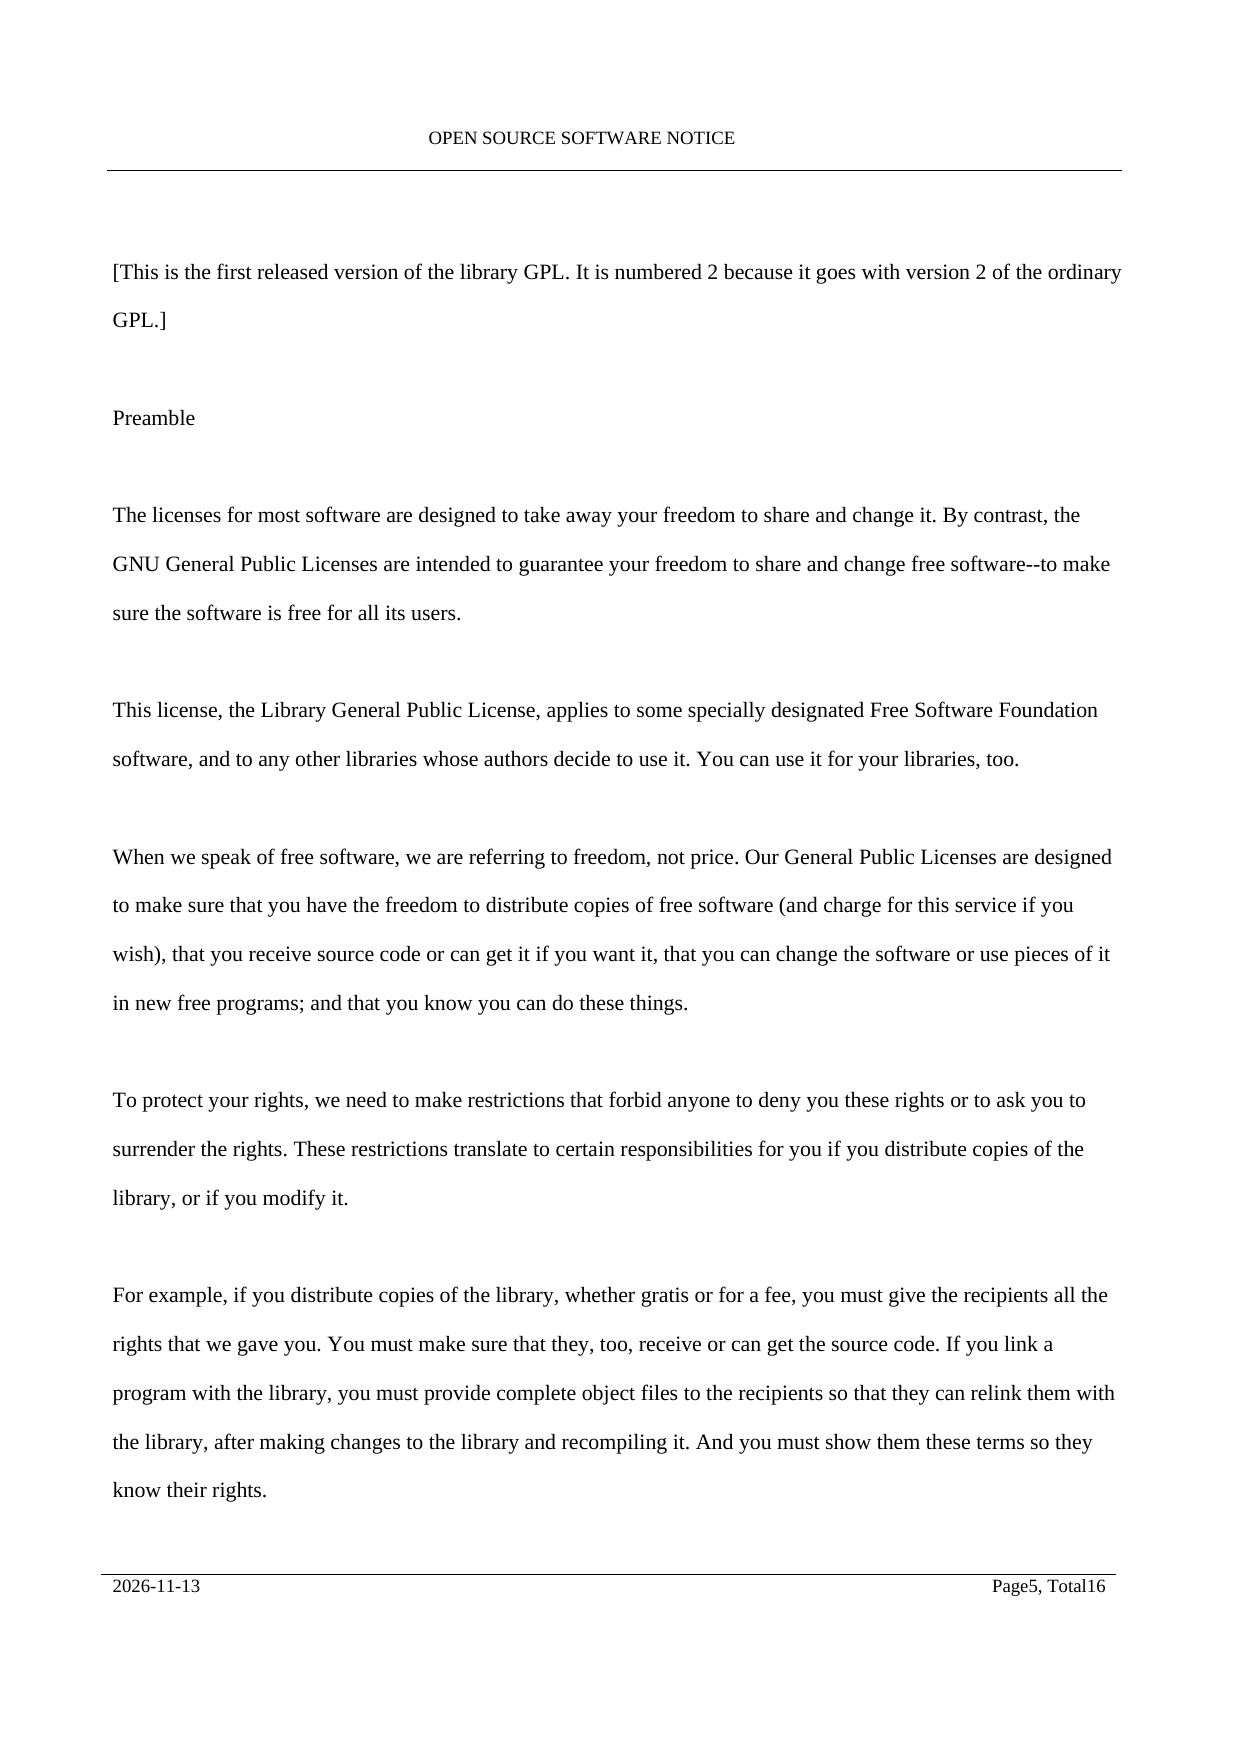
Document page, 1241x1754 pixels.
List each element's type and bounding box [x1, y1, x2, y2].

text [112, 206, 1128, 1506]
